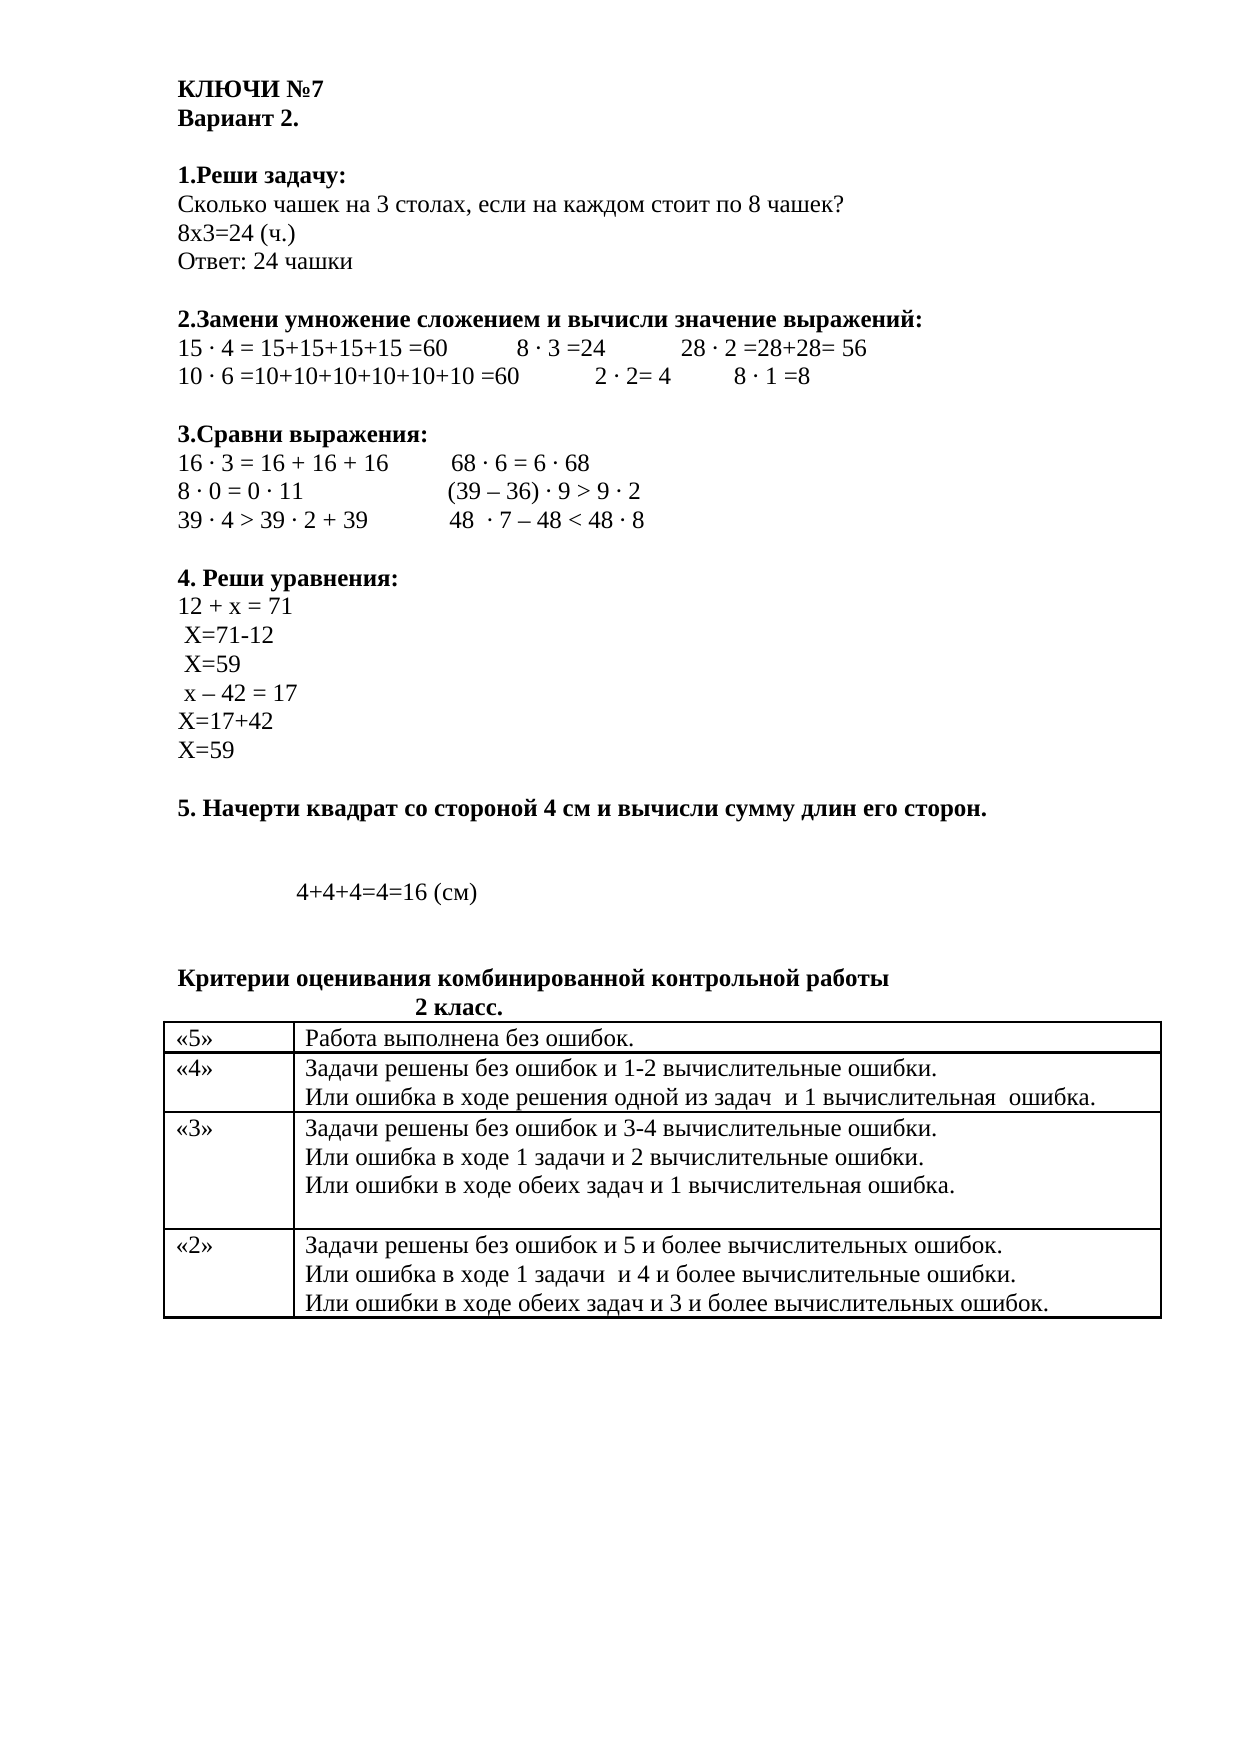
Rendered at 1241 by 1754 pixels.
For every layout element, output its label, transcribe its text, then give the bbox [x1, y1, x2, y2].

table_cell «4» [165, 1054, 293, 1111]
table_cell Задачи решены без ошибок и 1-2 вычислительные ошибки. Или ошибка в ходе решения одной из задач и 1 вычислительная ошибка. [295, 1054, 1160, 1111]
table_header Работа выполнена без ошибок. [295, 1023, 1160, 1051]
table_cell «2» [165, 1230, 293, 1316]
text Х=59 [177, 735, 1167, 764]
text 16 ∙ 3 = 16 + 16 + 16 68 ∙ 6 = 6 ∙ 68 [177, 448, 1167, 476]
text 12 + х = 71 [177, 591, 1167, 620]
text 10 ∙ 6 =10+10+10+10+10+10 =60 2 ∙ 2= 4 8 ∙ 1 =8 [177, 361, 1167, 390]
text Сколько чашек на 3 столах, если на каждом стоит по 8 чашек? [177, 189, 1167, 218]
text 3.Сравни выражения: [177, 419, 1167, 448]
text 4+4+4=4=16 (см) [177, 850, 1167, 906]
text Х=59 [177, 649, 1167, 678]
text 2.Замени умножение сложением и вычисли значение выражений: [177, 304, 1167, 333]
text Вариант 2. [177, 103, 1167, 131]
text Х=17+42 [177, 706, 1167, 735]
text Критерии оценивания комбинированной контрольной работы [177, 963, 1167, 992]
text 1.Реши задачу: [177, 160, 1167, 189]
text 8 ∙ 0 = 0 ∙ 11 (39 – 36) ∙ 9 > 9 ∙ 2 [177, 476, 1167, 505]
table_cell Задачи решены без ошибок и 5 и более вычислительных ошибок. Или ошибка в ходе 1 задачи и 4 и более вычислительные ошибки. Или ошибки в ходе обеих задач и 3 и более вычислительных ошибок. [295, 1230, 1160, 1316]
table_header «5» [165, 1023, 293, 1051]
text 5. Начерти квадрат со стороной 4 см и вычисли сумму длин его сторон. [177, 793, 1167, 821]
text 4. Реши уравнения: [177, 563, 1167, 591]
text 2 класс. [177, 992, 1167, 1021]
text х – 42 = 17 [177, 678, 1167, 706]
table_cell «3» [165, 1113, 293, 1228]
text 15 ∙ 4 = 15+15+15+15 =60 8 ∙ 3 =24 28 ∙ 2 =28+28= 56 [177, 333, 1167, 361]
text Х=71-12 [177, 620, 1167, 649]
text Ответ: 24 чашки [177, 246, 1167, 275]
text КЛЮЧИ №7 [177, 74, 1167, 103]
table_cell Задачи решены без ошибок и 3-4 вычислительные ошибки. Или ошибка в ходе 1 задачи и 2 вычислительные ошибки. Или ошибки в ходе обеих задач и 1 вычислительная ошибка. [295, 1113, 1160, 1228]
text 8х3=24 (ч.) [177, 218, 1167, 246]
text 39 ∙ 4 > 39 ∙ 2 + 39 48 ∙ 7 – 48 < 48 ∙ 8 [177, 505, 1167, 534]
